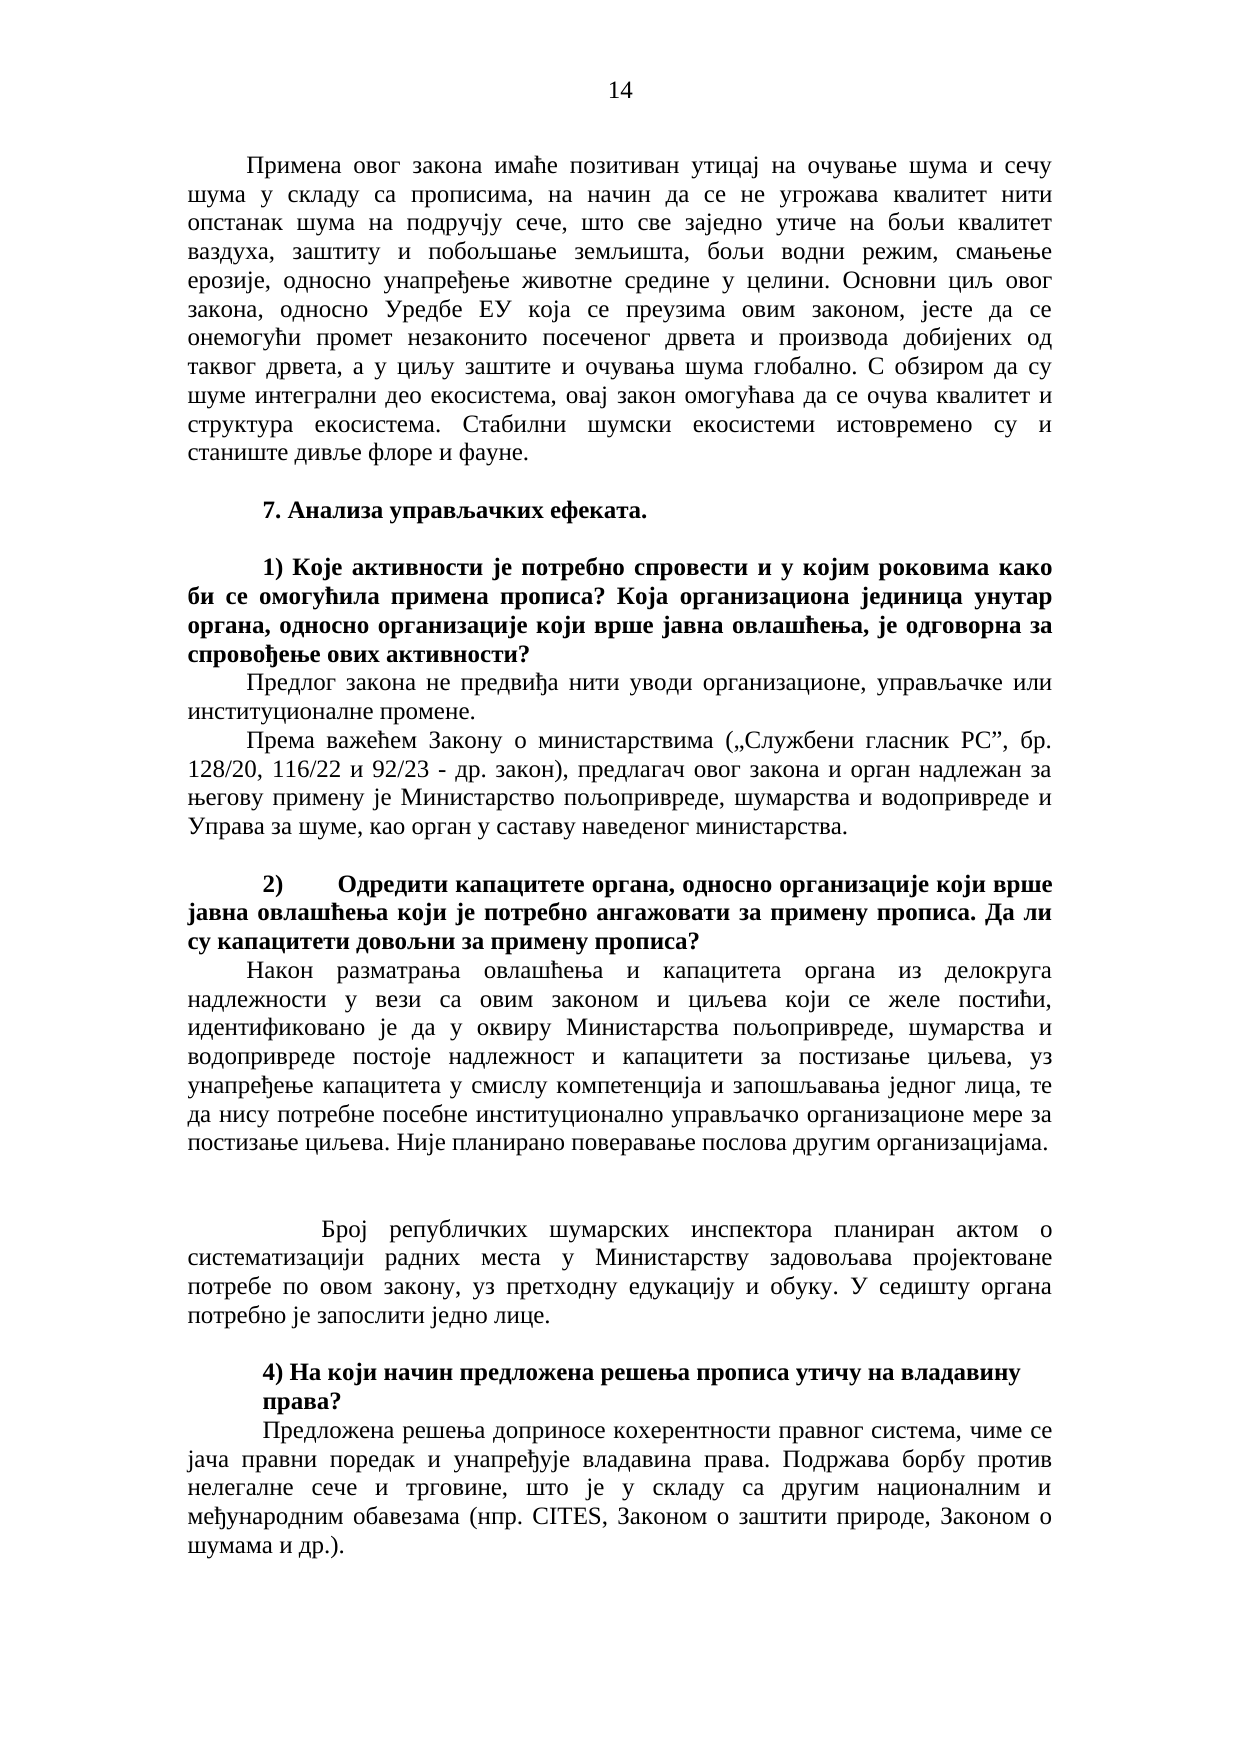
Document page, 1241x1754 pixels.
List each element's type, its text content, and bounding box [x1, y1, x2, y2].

text 7. Анализа управљачких ефеката. [187, 495, 1053, 524]
list Предложена решења доприносе кохерентности правног система, чиме се јача правни поредак и унапређује владавина права. Подржава борбу против нелегалне сече и трговине, што је у складу са другим националним и међународним обавезама (нпр. CITES, Законом о заштити природе, Законом о шумама и др.). [187, 1415, 1053, 1559]
list Број републичких шумарских инспектора планиран актом о систематизацији радних места у Министарству задовољава пројектоване потребе по овом закону, уз претходну едукацију и обуку. У седишту органа потребно је запослити једно лице. [187, 1214, 1053, 1329]
text Предлог закона не предвиђа нити уводи организационе, управљачке или институционалне промене. [187, 667, 1053, 725]
text Примена овог закона имаће позитиван утицај на очување шума и сечу шума у складу са прописима, на начин да се не угрожава квалитет нити опстанак шума на подручју сече, што све заједно утиче на бољи квалитет ваздуха, заштиту и побољшање земљишта, бољи водни режим, смањење ерозије, односно унапређење животне средине у целини. Основни циљ овог закона, односно Уредбе ЕУ која се преузима овим законом, јесте да се онемогући промет незаконито посеченог дрвета и производа добијених од таквог дрвета, а у циљу заштите и очувања шума глобално. С обзиром да су шуме интегрални део екосистема, овај закон омогућава да се очува квалитет и структура екосистема. Стабилни шумски екосистеми истовремено су и станиште дивље флоре и фауне. [187, 150, 1053, 466]
text 1) Које активности је потребно спровести и у којим роковима како би се омогућила примена прописа? Која организациона јединица унутар органа, односно организације који врше јавна овлашћења, је одговорна за спровођење ових активности? [187, 552, 1053, 667]
text Према важећем Закону о министарствима („Службени гласник РСˮ, бр. 128/20, 116/22 и 92/23 - др. закон), предлагач овог закона и орган надлежан за његову примену је Министарство пољопривреде, шумарства и водопривреде и Управа за шуме, као орган у саставу наведеног министарства. [187, 725, 1053, 840]
list 4) На који начин предложена решења прописа утичу на владавину права? [262, 1357, 1053, 1415]
list Одредити капацитете органа, односно организације који врше јавна овлашћења који је потребно ангажовати за примену прописа. Да ли су капацитети довољни за примену прописа? [187, 869, 1053, 955]
text Након разматрања овлашћења и капацитета органа из делокруга надлежности у вези са овим законом и циљева који се желе постићи, идентификовано је да у оквиру Министарства пољопривреде, шумарства и водопривреде постоје надлежност и капацитети за постизање циљева, уз унапређење капацитета у смислу компетенција и запошљавања једног лица, те да нису потребне посебне институционално управљачко организационе мере за постизање циљева. Није планирано поверавање послова другим организацијама. [187, 955, 1053, 1156]
